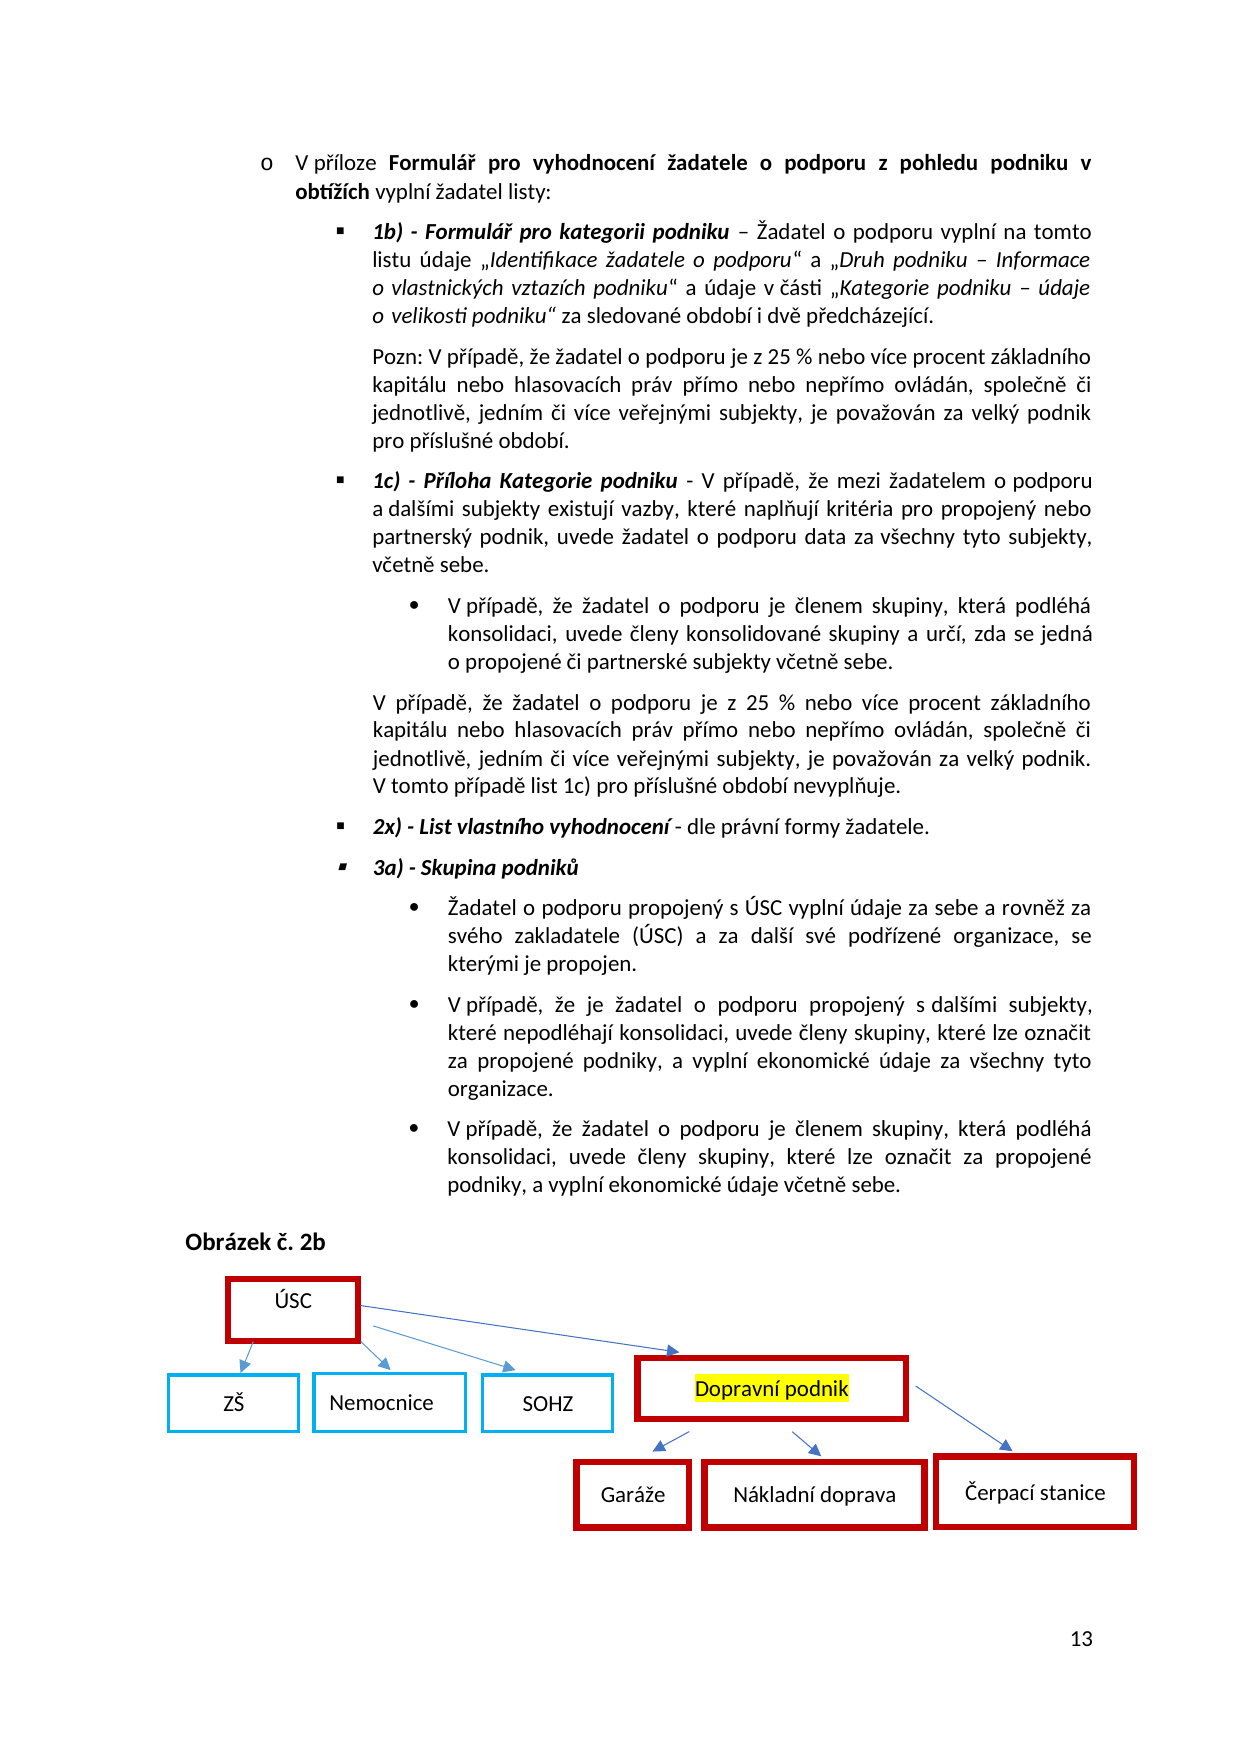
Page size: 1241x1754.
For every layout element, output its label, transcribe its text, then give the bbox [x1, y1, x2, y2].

list 2x) - List vlastního vyhodnocení - dle právní formy žadatele. [335, 812, 1093, 840]
list 1b) - Formulář pro kategorii podniku – Žadatel o podporu vyplní na tomto listu údaje „Identifikace žadatele o podporu“ a „Druh podniku – Informace o vlastnických vztazích podniku“ a údaje v části „Kategorie podniku – údaje o velikosti podniku“ za sledované období i dvě předcházející. [335, 217, 1093, 329]
list Pozn: V případě, že žadatel o podporu je z 25 % nebo více procent základního kapitálu nebo hlasovacích práv přímo nebo nepřímo ovládán, společně či jednotlivě, jedním či více veřejnými subjekty, je považován za velký podnik pro příslušné období. [372, 342, 1093, 454]
text V případě, že žadatel o podporu je z 25 % nebo více procent základního kapitálu nebo hlasovacích práv přímo nebo nepřímo ovládán, společně či jednotlivě, jedním či více veřejnými subjekty, je považován za velký podnik. V tomto případě list 1c) pro příslušné období nevyplňuje. [373, 688, 1093, 800]
list V příloze Formulář pro vyhodnocení žadatele o podporu z pohledu podniku v obtížích vyplní žadatel listy: [260, 148, 1093, 205]
list 3a) - Skupina podniků [335, 853, 1093, 881]
list V případě, že žadatel o podporu je členem skupiny, která podléhá konsolidaci, uvede členy skupiny, které lze označit za propojené podniky, a vyplní ekonomické údaje včetně sebe. [410, 1114, 1093, 1198]
list V případě, že žadatel o podporu je členem skupiny, která podléhá konsolidaci, uvede členy konsolidované skupiny a určí, zda se jedná o propojené či partnerské subjekty včetně sebe. [410, 591, 1093, 675]
list V případě, že je žadatel o podporu propojený s dalšími subjekty, které nepodléhají konsolidaci, uvede členy skupiny, které lze označit za propojené podniky, a vyplní ekonomické údaje za všechny tyto organizace. [410, 990, 1093, 1102]
list 1c) - Příloha Kategorie podniku - V případě, že mezi žadatelem o podporu a dalšími subjekty existují vazby, které naplňují kritéria pro propojený nebo partnerský podnik, uvede žadatel o podporu data za všechny tyto subjekty, včetně sebe. [335, 466, 1093, 578]
text Obrázek č. 2b [185, 1226, 1093, 1257]
list Žadatel o podporu propojený s ÚSC vyplní údaje za sebe a rovněž za svého zakladatele (ÚSC) a za další své podřízené organizace, se kterými je propojen. [410, 893, 1093, 977]
